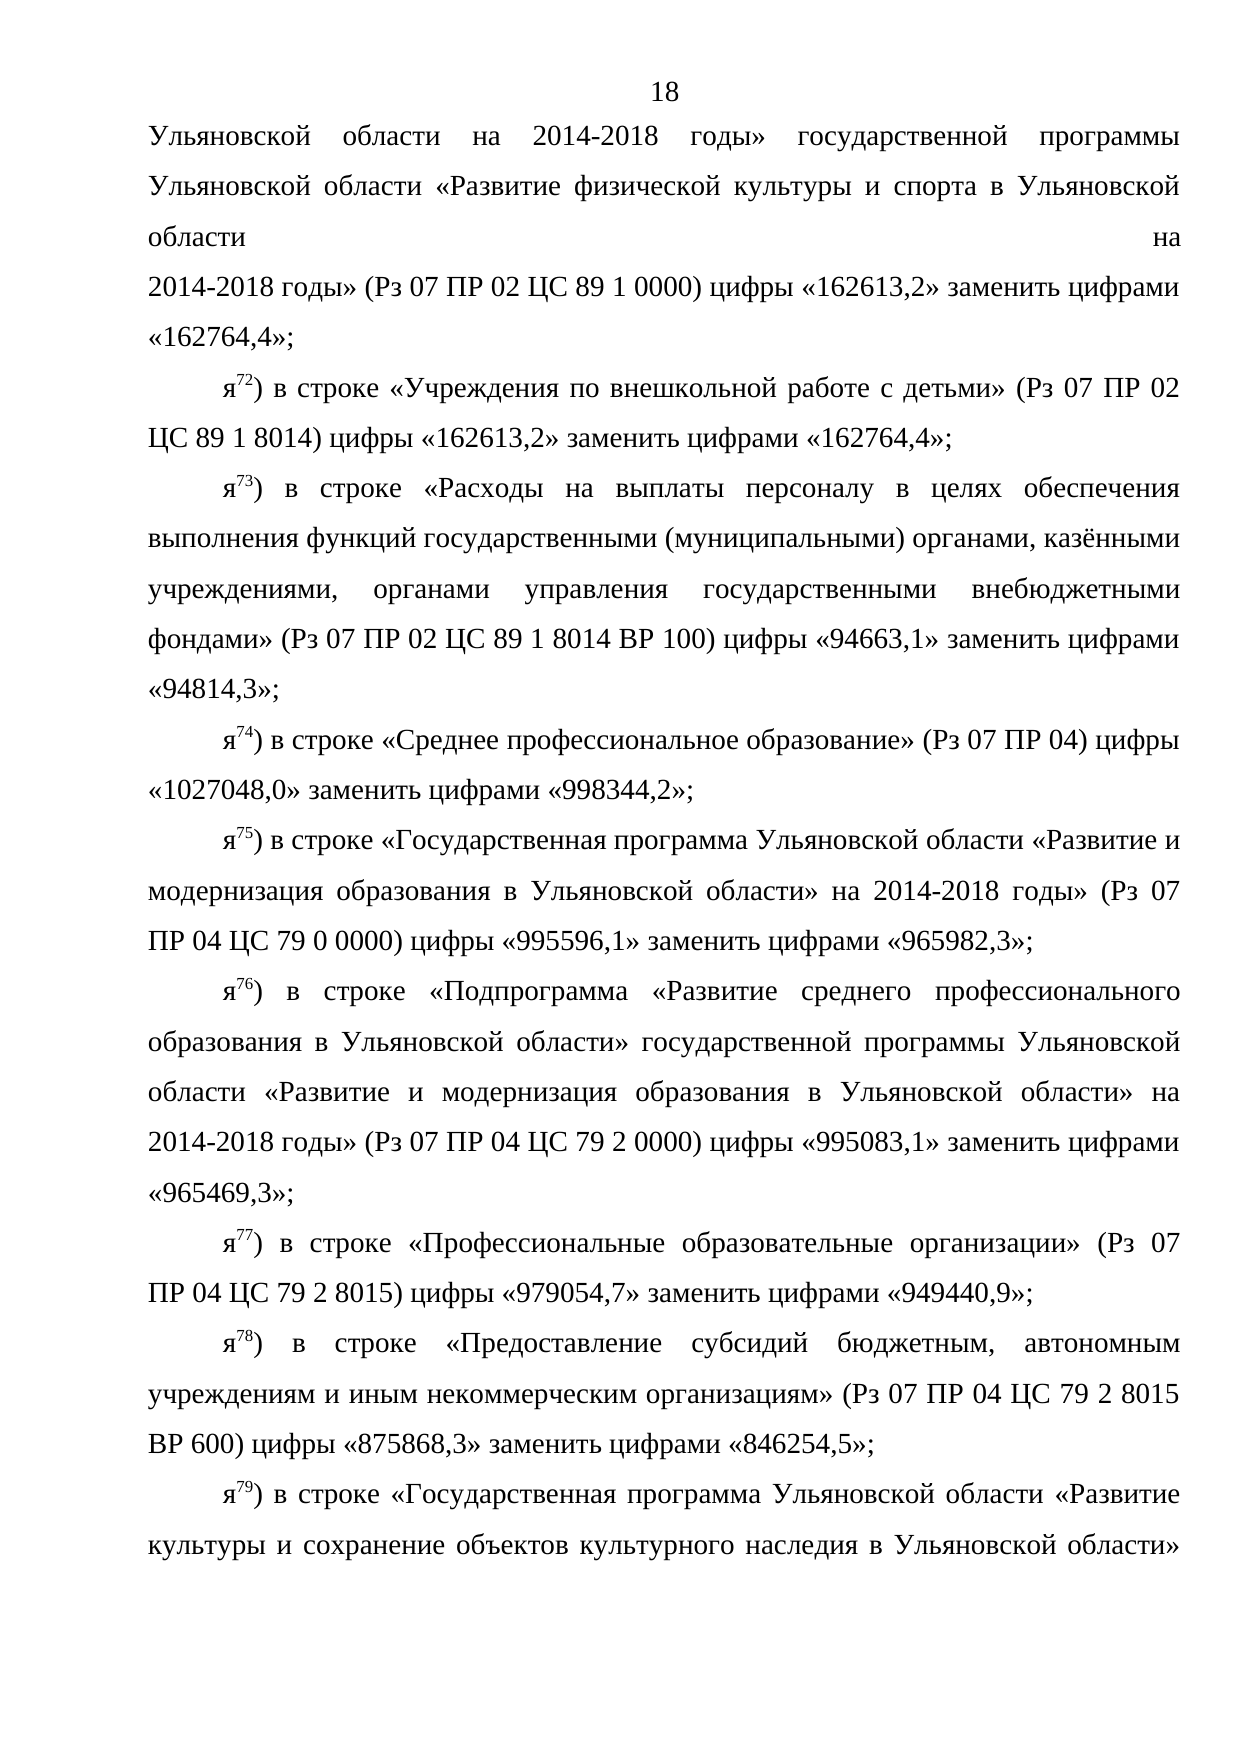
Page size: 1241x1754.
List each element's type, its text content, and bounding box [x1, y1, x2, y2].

text я73) в строке «Расходы на выплаты персоналу в целях обеспечения выполнения функций государственными (муниципальными) органами, казёнными учреждениями, органами управления государственными внебюджетными фондами» (Рз 07 ПР 02 ЦС 89 1 8014 ВР 100) цифры «94663,1» заменить цифрами «94814,3»; [148, 470, 1181, 705]
text я74) в строке «Среднее профессиональное образование» (Рз 07 ПР 04) цифры «1027048,0» заменить цифрами «998344,2»; [148, 722, 1181, 806]
text я77) в строке «Профессиональные образовательные организации» (Рз 07 ПР 04 ЦС 79 2 8015) цифры «979054,7» заменить цифрами «949440,9»; [148, 1225, 1181, 1309]
text я72) в строке «Учреждения по внешкольной работе с детьми» (Рз 07 ПР 02 ЦС 89 1 8014) цифры «162613,2» заменить цифрами «162764,4»; [148, 370, 1181, 453]
text я78) в строке «Предоставление субсидий бюджетным, автономным учреждениям и иным некоммерческим организациям» (Рз 07 ПР 04 ЦС 79 2 8015 ВР 600) цифры «875868,3» заменить цифрами «846254,5»; [148, 1326, 1181, 1460]
text я75) в строке «Государственная программа Ульяновской области «Развитие и модернизация образования в Ульяновской области» на 2014-2018 годы» (Рз 07 ПР 04 ЦС 79 0 0000) цифры «995596,1» заменить цифрами «965982,3»; [148, 822, 1181, 957]
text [148, 1477, 1181, 1560]
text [148, 118, 1181, 353]
text я76) в строке «Подпрограмма «Развитие среднего профессионального образования в Ульяновской области» государственной программы Ульяновской области «Развитие и модернизация образования в Ульяновской области» на 2014-2018 годы» (Рз 07 ПР 04 ЦС 79 2 0000) цифры «995083,1» заменить цифрами «965469,3»; [148, 973, 1181, 1208]
